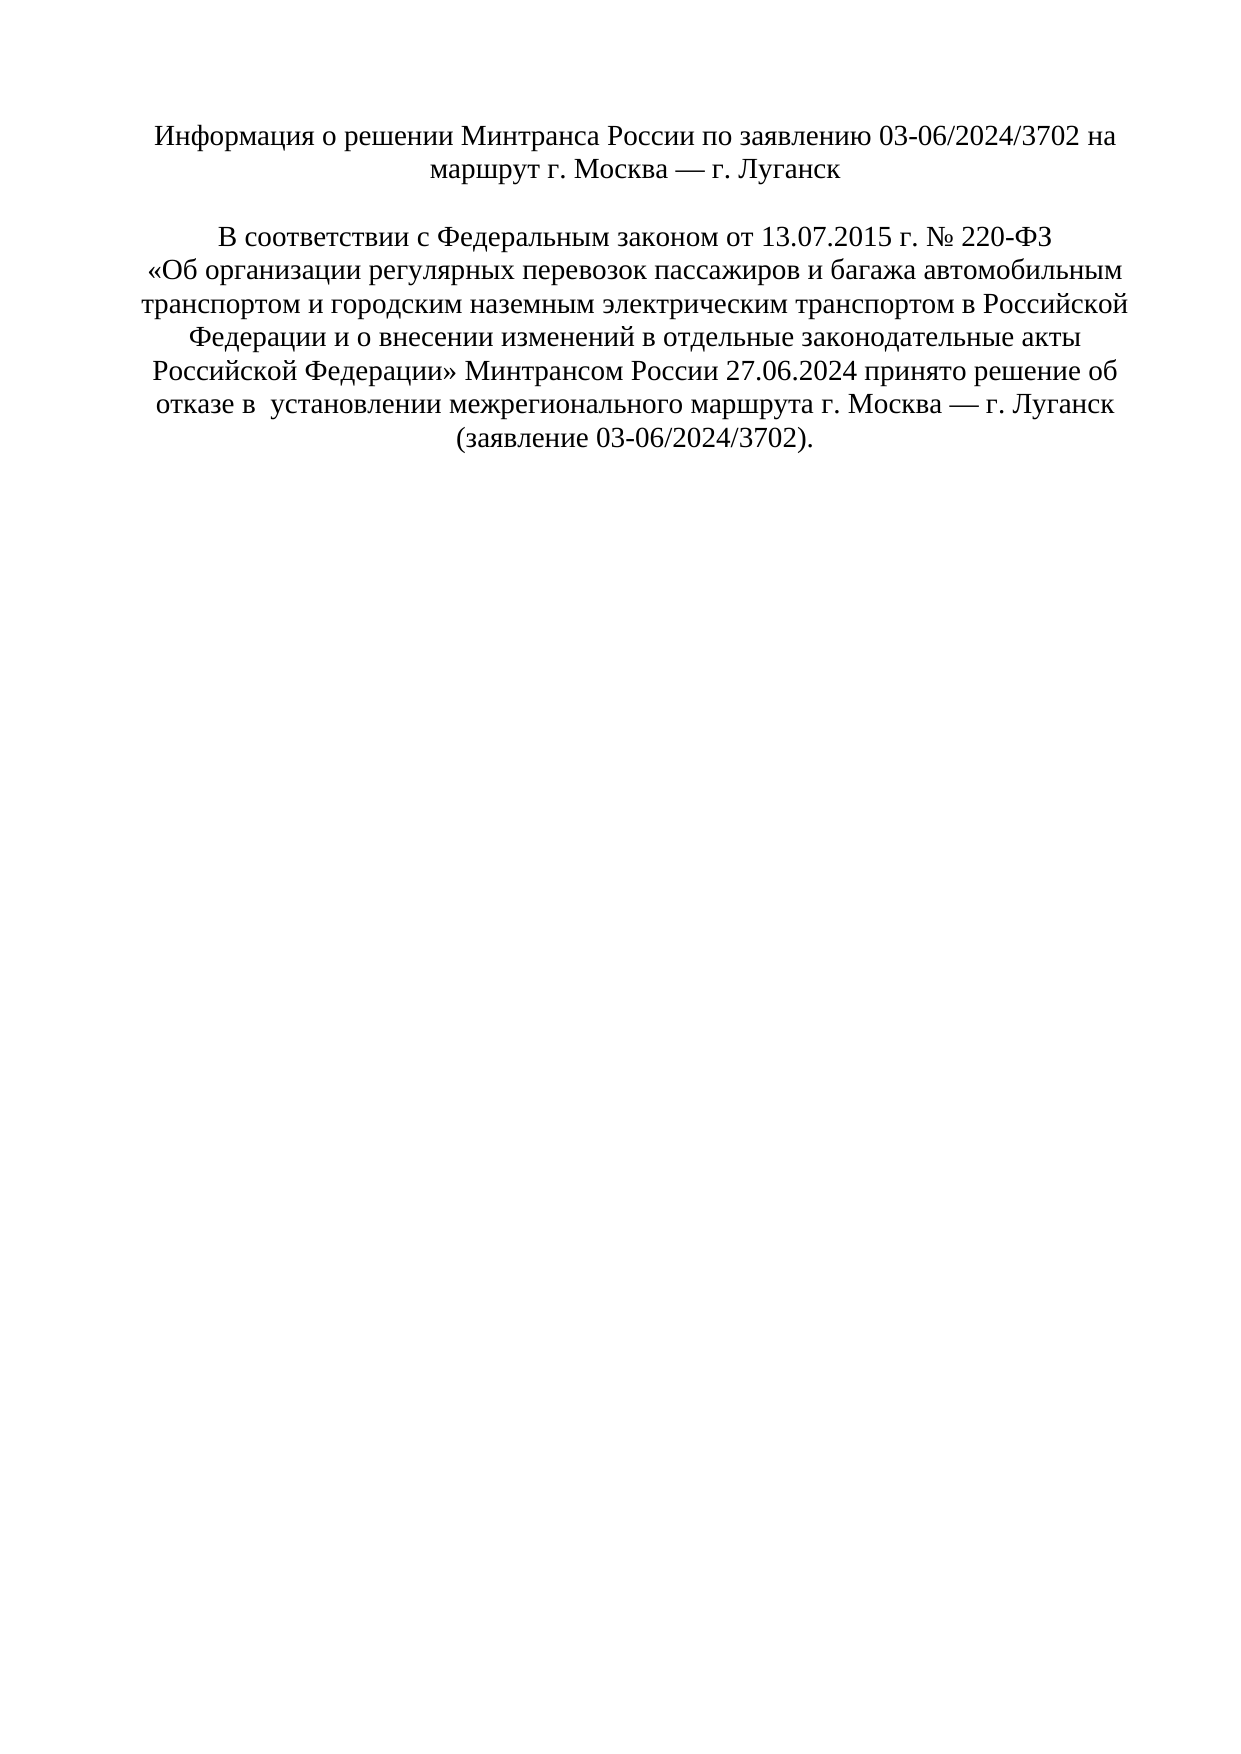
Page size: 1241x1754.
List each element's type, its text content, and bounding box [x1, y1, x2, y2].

text Информация о решении Минтранса России по заявлению 03-06/2024/3702 на маршрут г. Москва — г. Луганск [118, 118, 1152, 185]
text В соответствии с Федеральным законом от 13.07.2015 г. № 220-ФЗ «Об организации регулярных перевозок пассажиров и багажа автомобильным транспортом и городским наземным электрическим транспортом в Российской Федерации и о внесении изменений в отдельные законодательные акты Российской Федерации» Минтрансом России 27.06.2024 принято решение об отказе в установлении межрегионального маршрута г. Москва — г. Луганск (заявление 03-06/2024/3702). [118, 219, 1152, 453]
